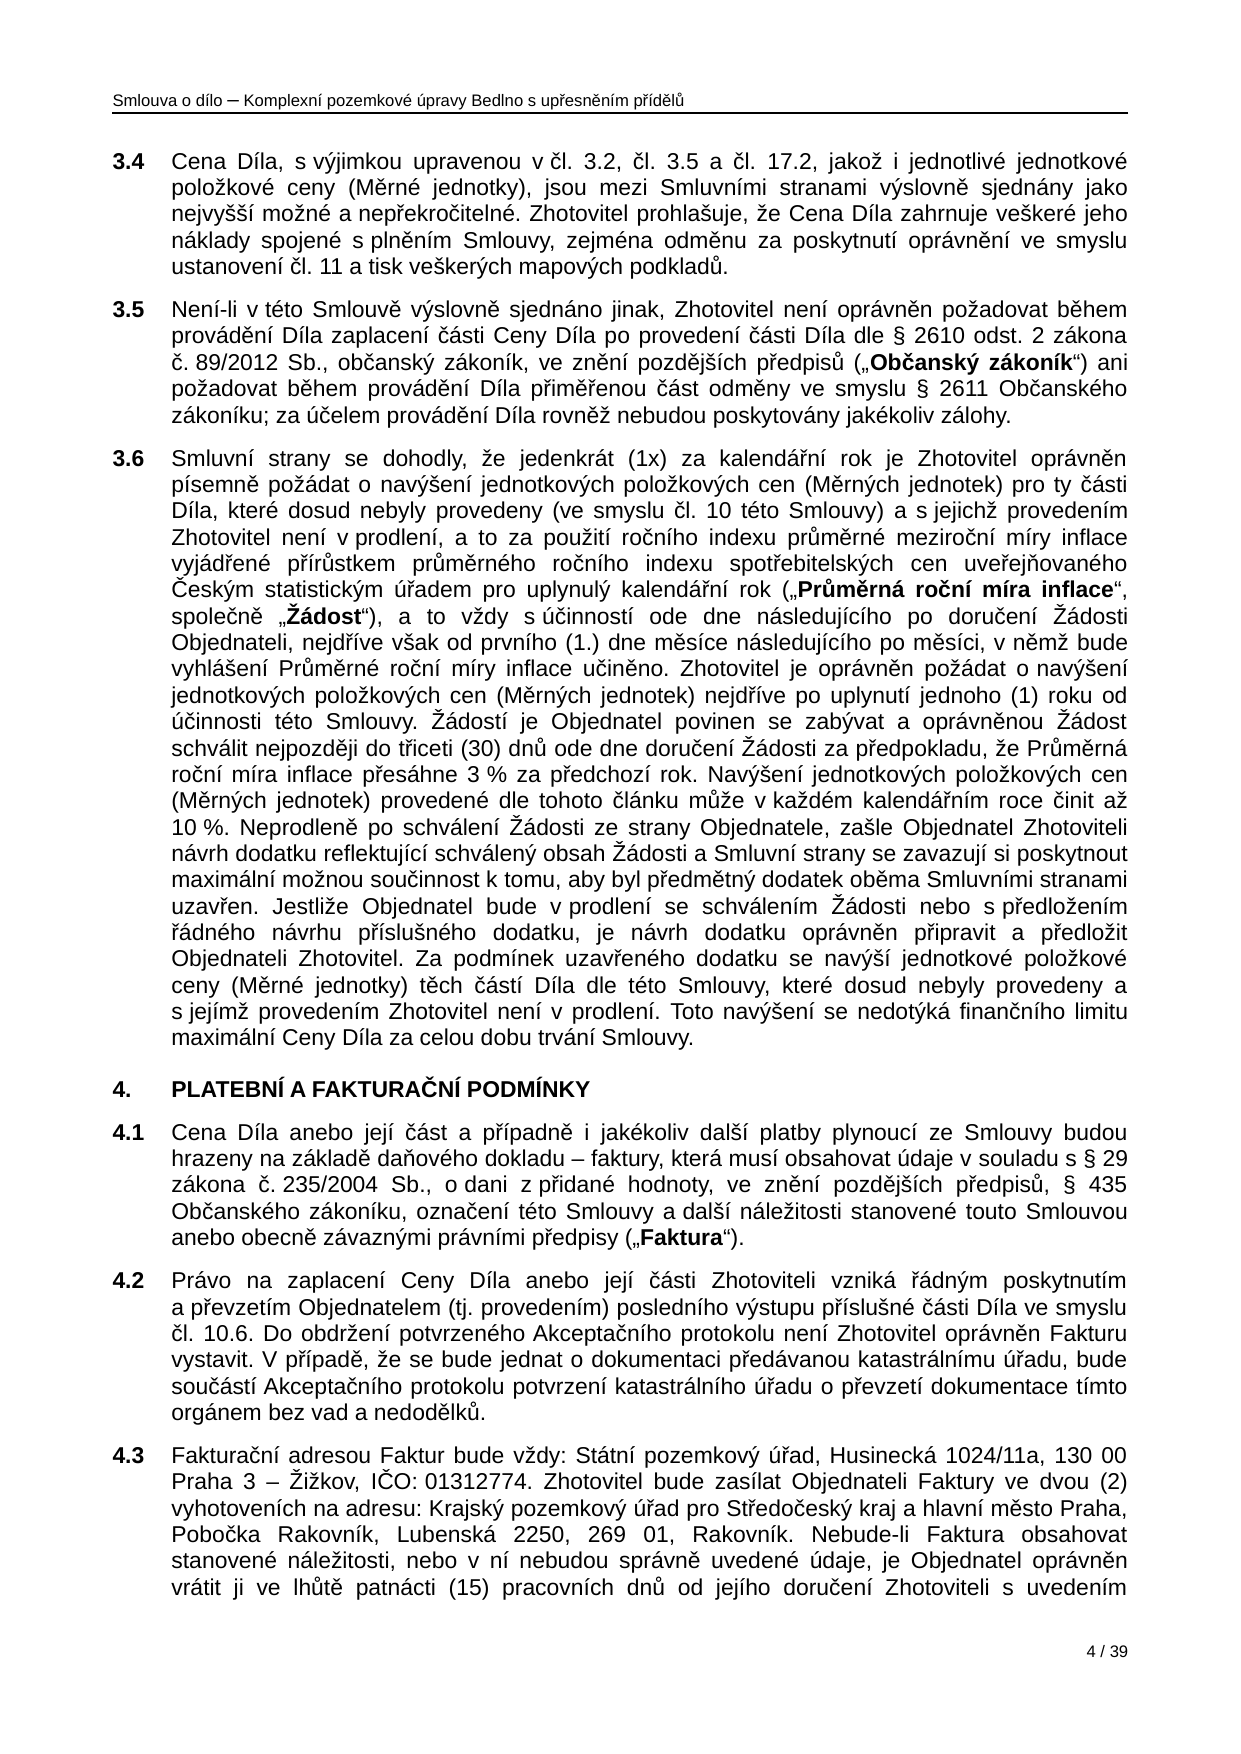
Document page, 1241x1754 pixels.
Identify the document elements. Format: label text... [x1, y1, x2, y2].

text Není-li v této Smlouvě výslovně sjednáno jinak, Zhotovitel není oprávněn požadovat během provádění Díla zaplacení části Ceny Díla po provedení části Díla dle § 2610 odst. 2 zákona č. 89/2012 Sb., občanský zákoník, ve znění pozdějších předpisů („Občanský zákoník“) ani požadovat během provádění Díla přiměřenou část odměny ve smyslu § 2611 Občanského zákoníku; za účelem provádění Díla rovněž nebudou poskytovány jakékoliv zálohy. [112, 296, 1128, 428]
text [112, 1442, 1128, 1600]
text Cena Díla, s výjimkou upravenou v čl. 3.2, čl. 3.6 a čl. 17.2, jakož i jednotlivé jednotkové položkové ceny (Měrné jednotky), jsou mezi Smluvními stranami výslovně sjednány jako nejvyšší možné a nepřekročitelné. Zhotovitel prohlašuje, že Cena Díla zahrnuje veškeré jeho náklady spojené s plněním Smlouvy, zejména odměnu za poskytnutí oprávnění ve smyslu ustanovení čl. 11 a tisk veškerých mapových podkladů. [112, 148, 1128, 279]
text Právo na zaplacení Ceny Díla anebo její části Zhotoviteli vzniká řádným poskytnutím a převzetím Objednatelem (tj. provedením) posledního výstupu příslušné části Díla ve smyslu čl. 10.6. Do obdržení potvrzeného Akceptačního protokolu není Zhotovitel oprávněn Fakturu vystavit. V případě, že se bude jednat o dokumentaci předávanou katastrálnímu úřadu, bude součástí Akceptačního protokolu potvrzení katastrálního úřadu o převzetí dokumentace tímto orgánem bez vad a nedodělků. [112, 1267, 1128, 1425]
text Smluvní strany se dohodly, že jedenkrát (1x) za kalendářní rok je Zhotovitel oprávněn písemně požádat o navýšení jednotkových položkových cen (Měrných jednotek) pro ty části Díla, které dosud nebyly provedeny (ve smyslu čl. 10 této Smlouvy) a s jejichž provedením Zhotovitel není v prodlení, a to za použití ročního indexu průměrné meziroční míry inflace vyjádřené přírůstkem průměrného ročního indexu spotřebitelských cen uveřejňovaného Českým statistickým úřadem pro uplynulý kalendářní rok („Průměrná roční míra inflace“, společně „Žádost“), a to vždy s účinností ode dne následujícího po doručení Žádosti Objednateli, nejdříve však od prvního (1.) dne měsíce následujícího po měsíci, v němž bude vyhlášení Průměrné roční míry inflace učiněno. Zhotovitel je oprávněn požádat o navýšení jednotkových položkových cen (Měrných jednotek) nejdříve po uplynutí jednoho (1) roku od účinnosti této Smlouvy. Žádostí je Objednatel povinen se zabývat a oprávněnou Žádost schválit nejpozději do třiceti (30) dnů ode dne doručení Žádosti za předpokladu, že Průměrná roční míra inflace přesáhne 3 % za předchozí rok. Navýšení jednotkových položkových cen (Měrných jednotek) provedené dle tohoto článku může v každém kalendářním roce činit až 10 %. Neprodleně po schválení Žádosti ze strany Objednatele, zašle Objednatel Zhotoviteli návrh dodatku reflektující schválený obsah Žádosti a Smluvní strany se zavazují si poskytnout maximální možnou součinnost k tomu, aby byl předmětný dodatek oběma Smluvními stranami uzavřen. Jestliže Objednatel bude v prodlení se schválením Žádosti nebo s předložením řádného návrhu příslušného dodatku, je návrh dodatku oprávněn připravit a předložit Objednateli Zhotovitel. Za podmínek uzavřeného dodatku se navýší jednotkové položkové ceny (Měrné jednotky) těch částí Díla dle této Smlouvy, které dosud nebyly provedeny a s jejímž provedením Zhotovitel není v prodlení. Toto navýšení se nedotýká finančního limitu maximální Ceny Díla za celou dobu trvání Smlouvy. [112, 444, 1128, 1051]
text Cena Díla anebo její část a případně i jakékoliv další platby plynoucí ze Smlouvy budou hrazeny na základě daňového dokladu – faktury, která musí obsahovat údaje v souladu s § 29 zákona č. 235/2004 Sb., o dani z přidané hodnoty, ve znění pozdějších předpisů, § 435 Občanského zákoníku, označení této Smlouvy a další náležitosti stanovené touto Smlouvou anebo obecně závaznými právními předpisy („Faktura“). [112, 1119, 1128, 1251]
text Platební a fakturační podmínky [112, 1076, 1128, 1102]
